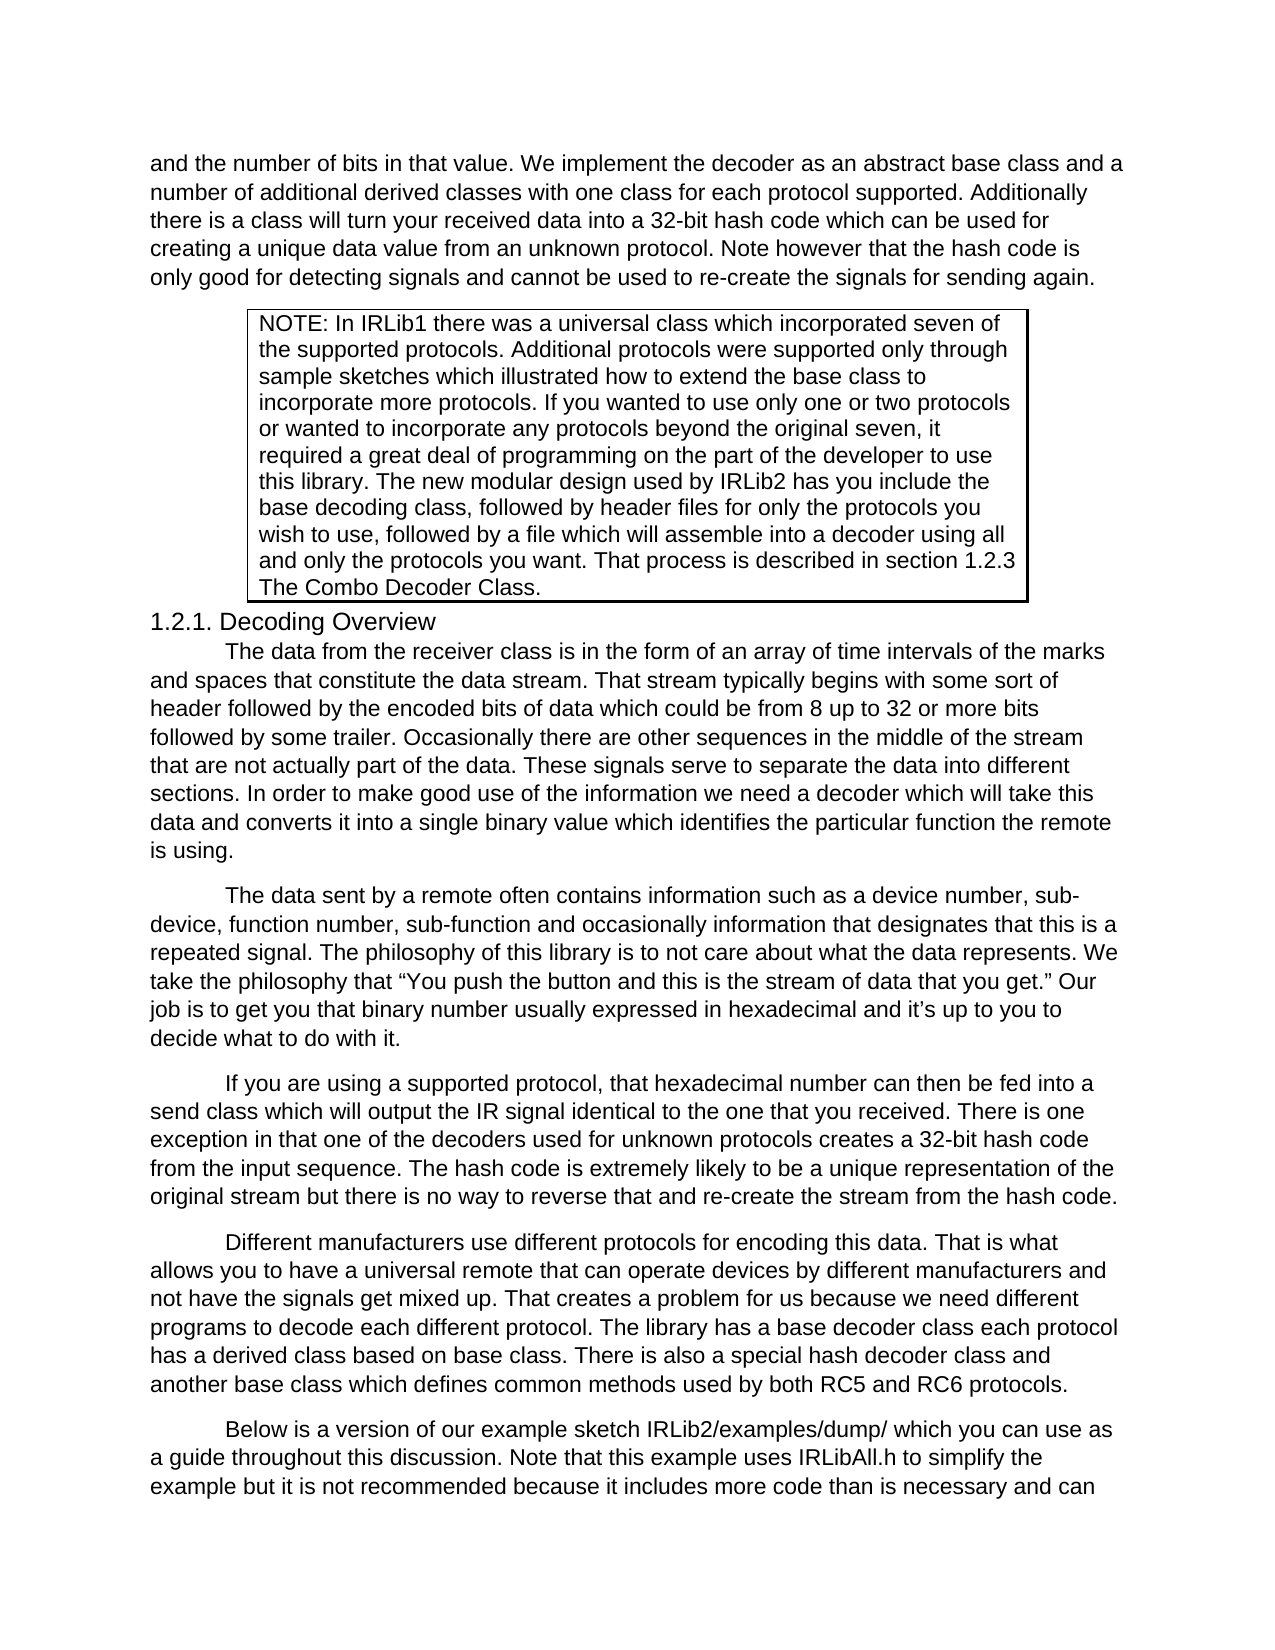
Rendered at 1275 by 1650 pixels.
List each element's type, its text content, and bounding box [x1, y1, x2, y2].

subtitle 1.2.1. Decoding Overview [150, 607, 1125, 636]
text The data from the receiver class is in the form of an array of time intervals of the marks and spaces that constitute the data stream. That stream typically begins with some sort of header followed by the encoded bits of data which could be from 8 up to 32 or more bits followed by some trailer. Occasionally there are other sequences in the middle of the stream that are not actually part of the data. These signals serve to separate the data into different sections. In order to make good use of the information we need a decoder which will take this data and converts it into a single binary value which identifies the particular function the remote is using. [150, 638, 1125, 863]
table_header NOTE: In IRLib1 there was a universal class which incorporated seven of the supported protocols. Additional protocols were supported only through sample sketches which illustrated how to extend the base class to incorporate more protocols. If you wanted to use only one or two protocols or wanted to incorporate any protocols beyond the original seven, it required a great deal of programming on the part of the developer to use this library. The new modular design used by IRLib2 has you include the base decoding class, followed by header files for only the protocols you wish to use, followed by a file which will assemble into a decoder using all and only the protocols you want. That process is described in section 1.2.3 The Combo Decoder Class. [248, 310, 1026, 600]
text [150, 1416, 1125, 1499]
text Different manufacturers use different protocols for encoding this data. That is what allows you to have a universal remote that can operate devices by different manufacturers and not have the signals get mixed up. That creates a problem for us because we need different programs to decode each different protocol. The library has a base decoder class each protocol has a derived class based on base class. There is also a special hash decoder class and another base class which defines common methods used by both RC5 and RC6 protocols. [150, 1228, 1125, 1397]
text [150, 150, 1125, 290]
text If you are using a supported protocol, that hexadecimal number can then be fed into a send class which will output the IR signal identical to the one that you received. There is one exception in that one of the decoders used for unknown protocols creates a 32-bit hash code from the input sequence. The hash code is extremely likely to be a unique representation of the original stream but there is no way to reverse that and re-create the stream from the hash code. [150, 1069, 1125, 1210]
text The data sent by a remote often contains information such as a device number, sub-device, function number, sub-function and occasionally information that designates that this is a repeated signal. The philosophy of this library is to not care about what the data represents. We take the philosophy that “You push the button and this is the stream of data that you get.” Our job is to get you that binary number usually expressed in hexadecimal and it’s up to you to decide what to do with it. [150, 882, 1125, 1051]
